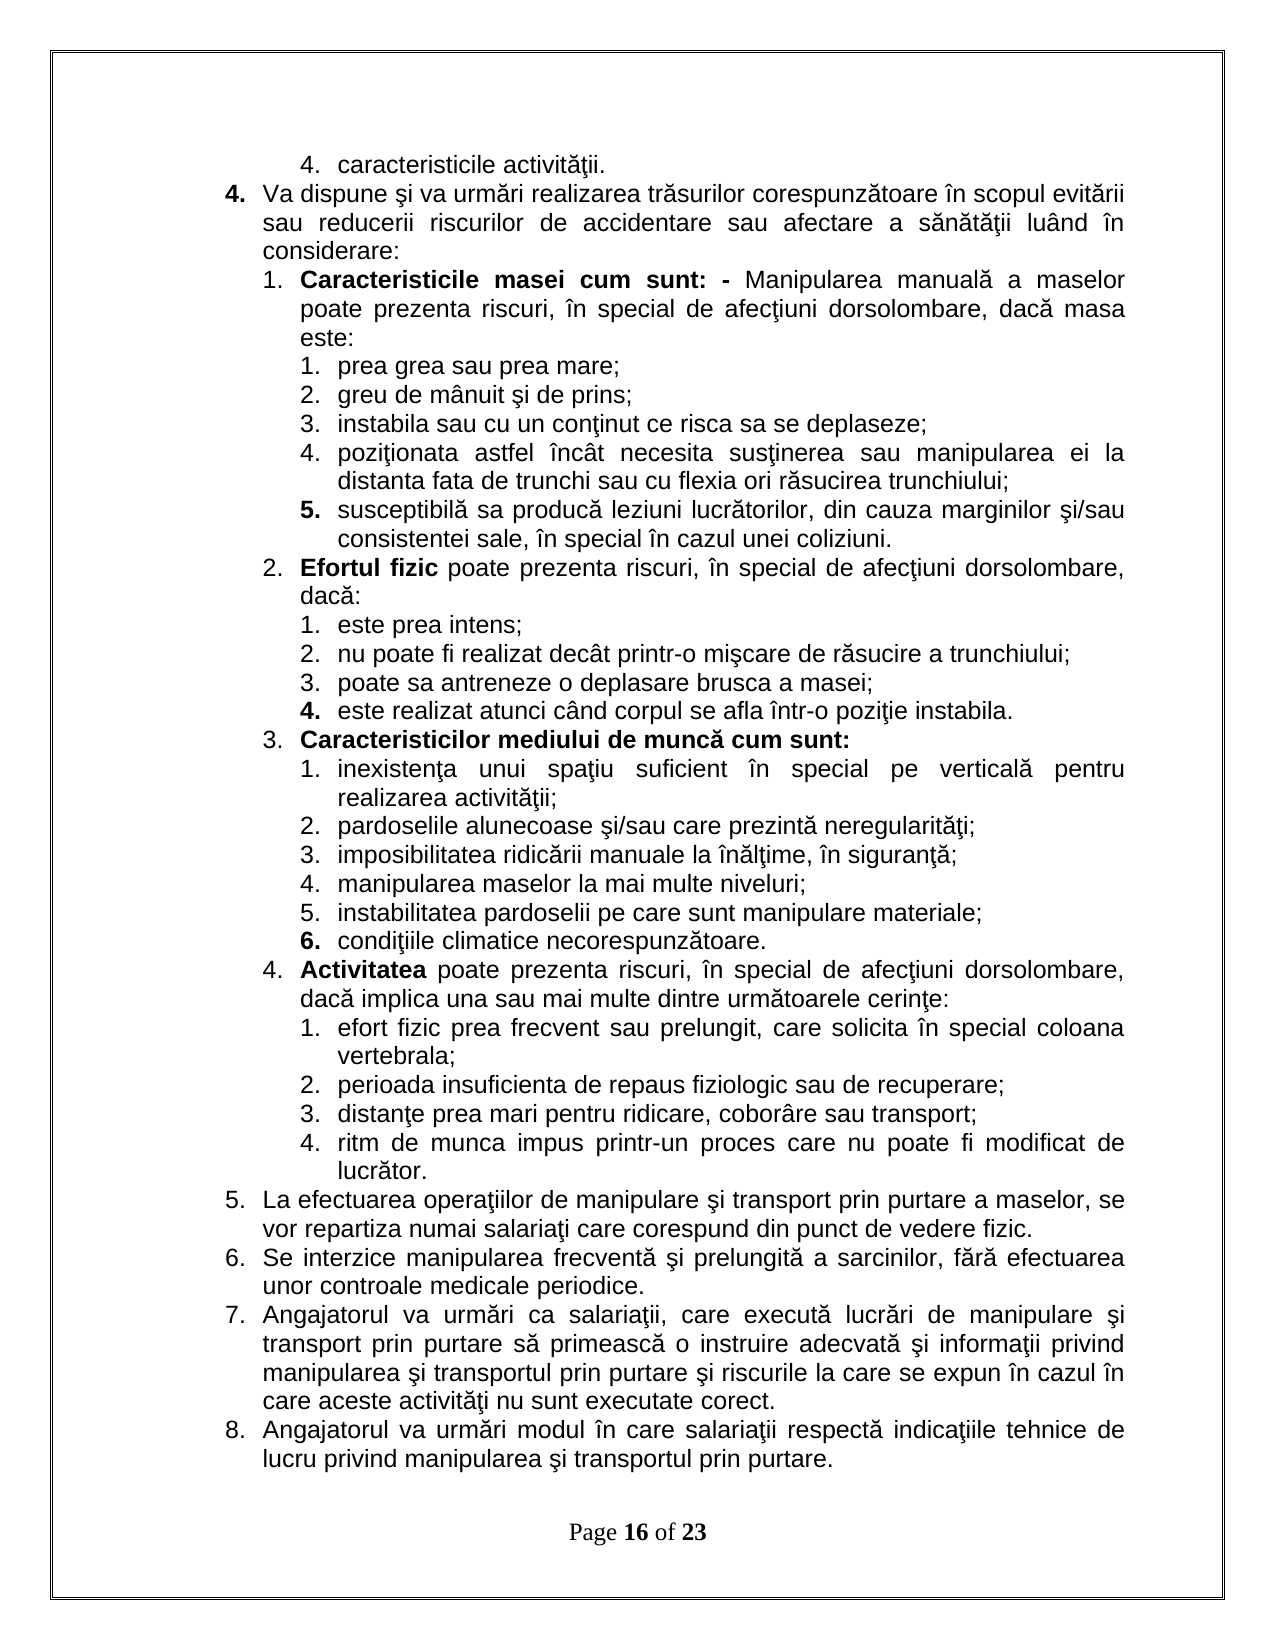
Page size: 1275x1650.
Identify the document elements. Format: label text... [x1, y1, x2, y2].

list susceptibilă sa producă leziuni lucrătorilor, din cauza marginilor şi/sau consistentei sale, în special în cazul unei coliziuni. [300, 495, 1125, 552]
list instabilitatea pardoselii pe care sunt manipulare materiale; [300, 897, 1125, 926]
list instabila sau cu un conţinut ce risca sa se deplaseze; [300, 409, 1125, 437]
list Angajatorul va urmări ca salariaţii, care execută lucrări de manipulare şi transport prin purtare să primească o instruire adecvată şi informaţii privind manipularea şi transportul prin purtare şi riscurile la care se expun în cazul în care aceste activităţi nu sunt executate corect. [225, 1300, 1125, 1415]
list Angajatorul va urmări modul în care salariaţii respectă indicaţiile tehnice de lucru privind manipularea şi transportul prin purtare. [225, 1415, 1125, 1472]
list condiţiile climatice necorespunzătoare. [300, 926, 1125, 955]
list greu de mânuit şi de prins; [300, 380, 1125, 409]
list Se interzice manipularea frecventă şi prelungită a sarcinilor, fără efectuarea unor controale medicale periodice. [225, 1242, 1125, 1300]
list nu poate fi realizat decât printr-o mişcare de răsucire a trunchiului; [300, 639, 1125, 667]
list imposibilitatea ridicării manuale la înălţime, în siguranţă; [300, 840, 1125, 869]
list ritm de munca impus printr-un proces care nu poate fi modificat de lucrător. [300, 1127, 1125, 1185]
list distanţe prea mari pentru ridicare, coborâre sau transport; [300, 1099, 1125, 1127]
list poate sa antreneze o deplasare brusca a masei; [300, 667, 1125, 696]
list perioada insuficienta de repaus fiziologic sau de recuperare; [300, 1070, 1125, 1099]
list inexistenţa unui spaţiu suficient în special pe verticală pentru realizarea activităţii; [300, 754, 1125, 811]
list este prea intens; [300, 610, 1125, 639]
list Va dispune şi va urmări realizarea trăsurilor corespunzătoare în scopul evitării sau reducerii riscurilor de accidentare sau afectare a sănătăţii luând în considerare: [225, 179, 1125, 265]
list Activitatea poate prezenta riscuri, în special de afecţiuni dorsolombare, dacă implica una sau mai multe dintre următoarele cerinţe: [262, 955, 1125, 1012]
list poziţionata astfel încât necesita susţinerea sau manipularea ei la distanta fata de trunchi sau cu flexia ori răsucirea trunchiului; [300, 437, 1125, 495]
list este realizat atunci când corpul se afla într-o poziţie instabila. [300, 696, 1125, 725]
list Efortul fizic poate prezenta riscuri, în special de afecţiuni dorsolombare, dacă: [262, 552, 1125, 610]
list manipularea maselor la mai multe niveluri; [300, 869, 1125, 897]
list caracteristicile activităţii. [300, 150, 1125, 179]
list prea grea sau prea mare; [300, 351, 1125, 380]
list efort fizic prea frecvent sau prelungit, care solicita în special coloana vertebrala; [300, 1012, 1125, 1070]
list Caracteristicilor mediului de muncă cum sunt: [262, 725, 1125, 754]
list La efectuarea operaţiilor de manipulare şi transport prin purtare a maselor, se vor repartiza numai salariaţi care corespund din punct de vedere fizic. [225, 1185, 1125, 1242]
list Caracteristicile masei cum sunt: - Manipularea manuală a maselor poate prezenta riscuri, în special de afecţiuni dorsolombare, dacă masa este: [262, 265, 1125, 351]
list pardoselile alunecoase şi/sau care prezintă neregularităţi; [300, 811, 1125, 840]
